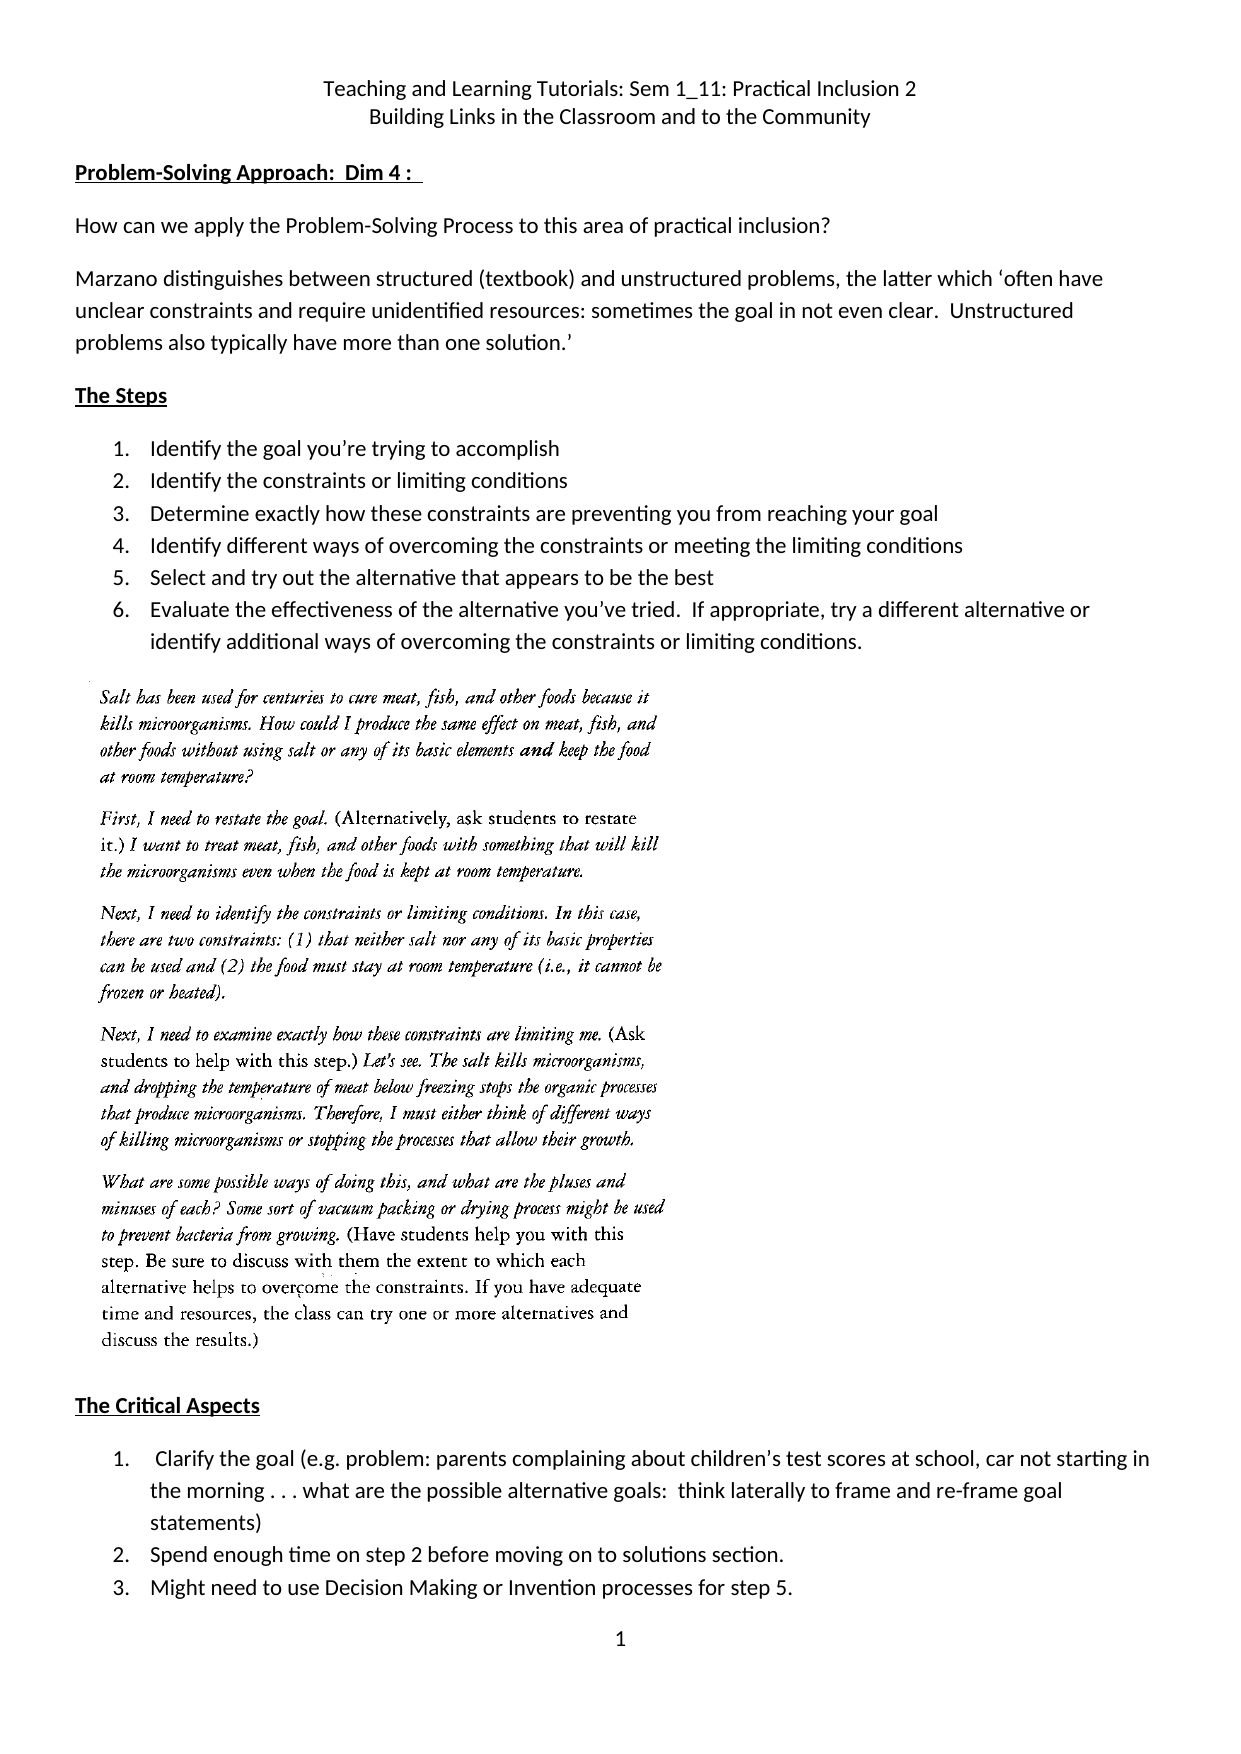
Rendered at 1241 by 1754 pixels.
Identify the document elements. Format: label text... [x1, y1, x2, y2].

list Identify the goal you’re trying to accomplish [112, 434, 1165, 462]
list Identify different ways of overcoming the constraints or meeting the limiting conditions [112, 531, 1165, 559]
text How can we apply the Problem-Solving Process to this area of practical inclusion? [75, 211, 1165, 239]
list Spend enough time on step 2 before moving on to solutions section. [112, 1540, 1165, 1568]
list Might need to use Decision Making or Invention processes for step 5. [112, 1573, 1165, 1601]
list Determine exactly how these constraints are preventing you from reaching your goal [112, 499, 1165, 527]
list Evaluate the effectiveness of the alternative you’ve tried. If appropriate, try a different alternative or identify additional ways of overcoming the constraints or limiting conditions. [112, 595, 1165, 655]
list Select and try out the alternative that appears to be the best [112, 563, 1165, 591]
list Identify the constraints or limiting conditions [112, 466, 1165, 494]
text Problem-Solving Approach: Dim 4 : [75, 158, 1165, 186]
list Clarify the goal (e.g. problem: parents complaining about children’s test scores at school, car not starting in the morning . . . what are the possible alternative goals: think laterally to frame and re-frame goal statements) [112, 1444, 1165, 1536]
text Marzano distinguishes between structured (textbook) and unstructured problems, the latter which ‘often have unclear constraints and require unidentified resources: sometimes the goal in not even clear. Unstructured problems also typically have more than one solution.’ [75, 264, 1165, 356]
text The Steps [75, 381, 1165, 409]
text The Critical Aspects [75, 1391, 1165, 1419]
